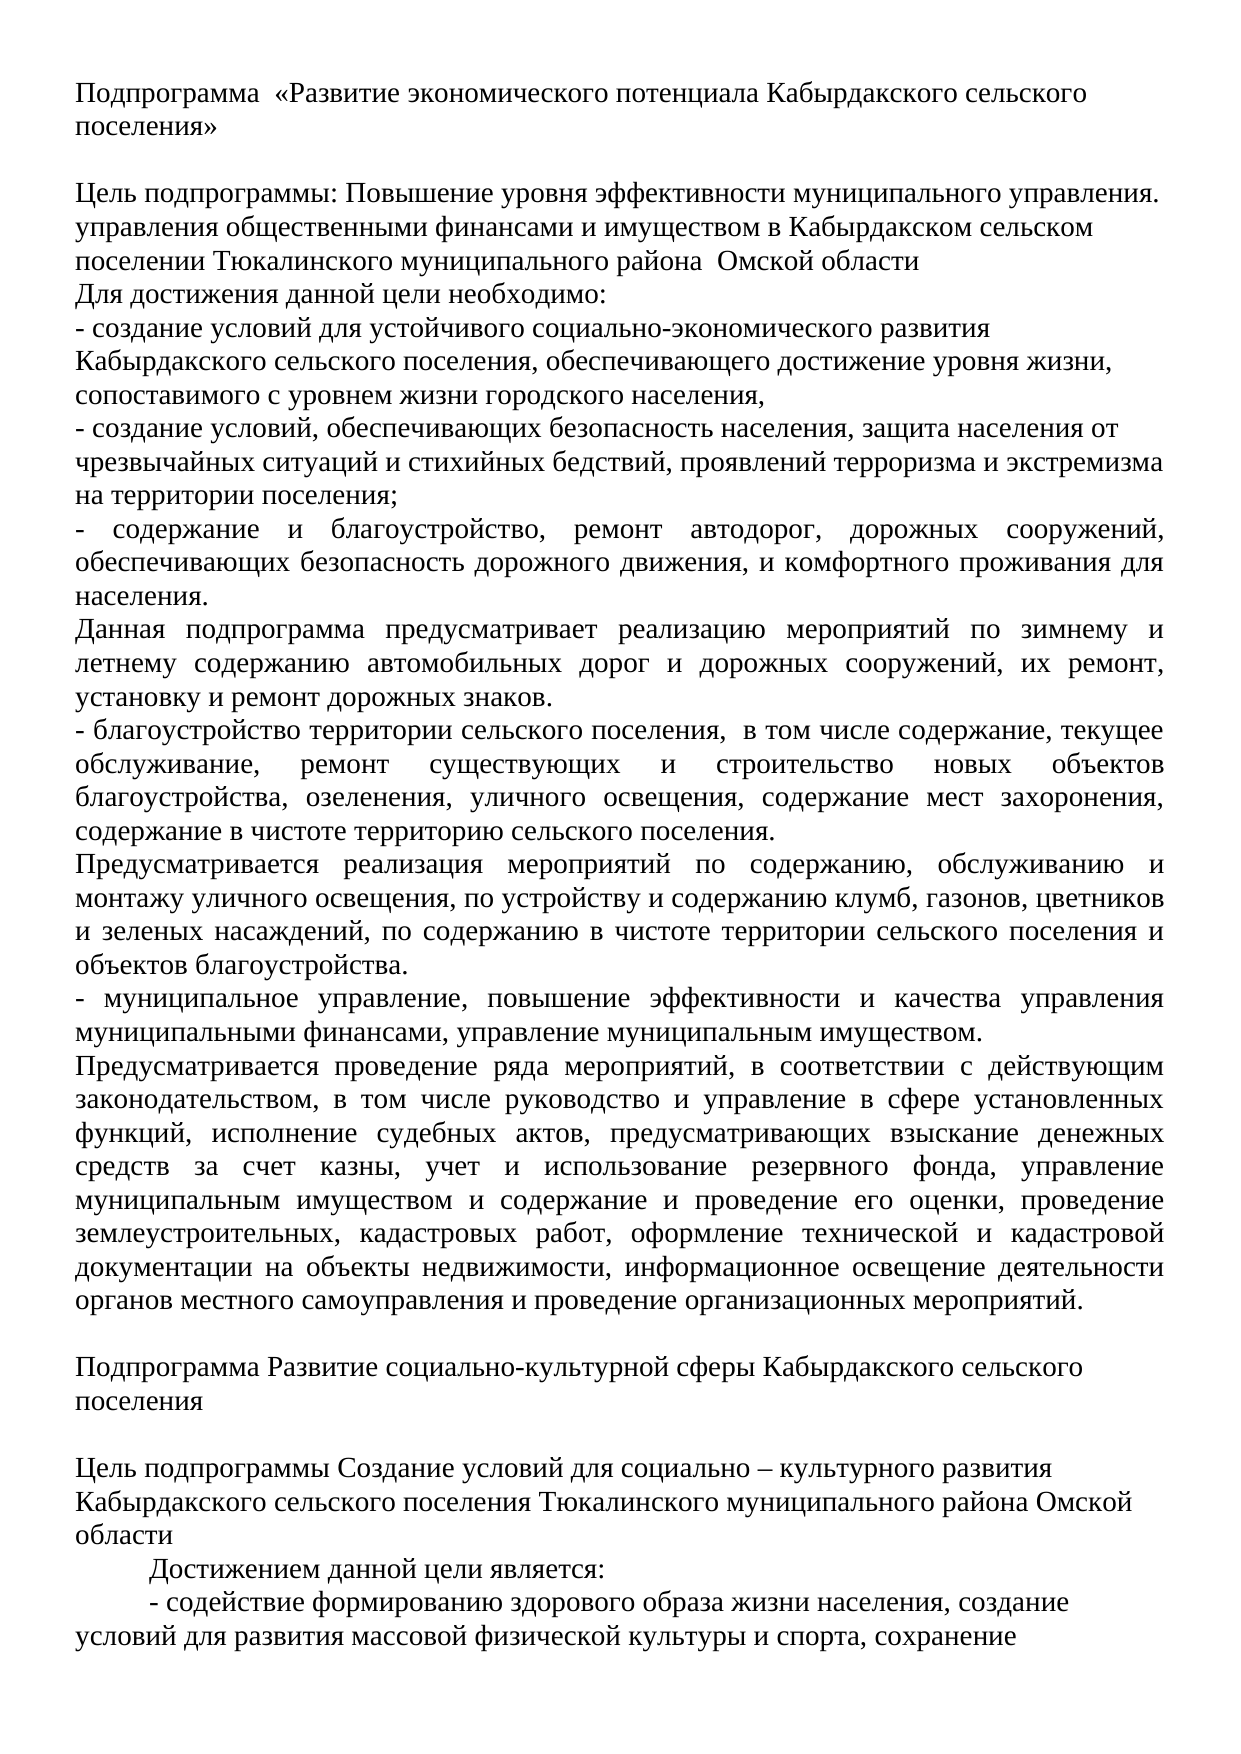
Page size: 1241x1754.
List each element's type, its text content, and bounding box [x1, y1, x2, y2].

text - муниципальное управление, повышение эффективности и качества управления муниципальными финансами, управление муниципальным имуществом. [75, 981, 1165, 1048]
text Предусматривается реализация мероприятий по содержанию, обслуживанию и монтажу уличного освещения, по устройству и содержанию клумб, газонов, цветников и зеленых насаждений, по содержанию в чистоте территории сельского поселения и объектов благоустройства. [75, 846, 1165, 981]
text - создание условий, обеспечивающих безопасность населения, защита населения от чрезвычайных ситуаций и стихийных бедствий, проявлений терроризма и экстремизма на территории поселения; [75, 410, 1165, 511]
text Данная подпрограмма предусматривает реализацию мероприятий по зимнему и летнему содержанию автомобильных дорог и дорожных сооружений, их ремонт, установку и ремонт дорожных знаков. [75, 612, 1165, 712]
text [75, 1584, 1165, 1651]
text Достижением данной цели является: [75, 1551, 1165, 1584]
text Подпрограмма «Развитие экономического потенциала Кабырдакского сельского поселения» [75, 75, 1165, 142]
text - благоустройство территории сельского поселения, в том числе содержание, текущее обслуживание, ремонт существующих и строительство новых объектов благоустройства, озеленения, уличного освещения, содержание мест захоронения, содержание в чистоте территорию сельского поселения. [75, 712, 1165, 846]
text Цель подпрограммы Создание условий для социально – культурного развития Кабырдакского сельского поселения Тюкалинского муниципального района Омской области [75, 1450, 1165, 1551]
text - создание условий для устойчивого социально-экономического развития Кабырдакского сельского поселения, обеспечивающего достижение уровня жизни, сопоставимого с уровнем жизни городского населения, [75, 310, 1165, 410]
text Предусматривается проведение ряда мероприятий, в соответствии с действующим законодательством, в том числе руководство и управление в сфере установленных функций, исполнение судебных актов, предусматривающих взыскание денежных средств за счет казны, учет и использование резервного фонда, управление муниципальным имуществом и содержание и проведение его оценки, проведение землеустроительных, кадастровых работ, оформление технической и кадастровой документации на объекты недвижимости, информационное освещение деятельности органов местного самоуправления и проведение организационных мероприятий. [75, 1048, 1165, 1316]
text Подпрограмма Развитие социально-культурной сферы Кабырдакского сельского поселения [75, 1349, 1165, 1417]
text Цель подпрограммы: Повышение уровня эффективности муниципального управления. управления общественными финансами и имуществом в Кабырдакском сельском поселении Тюкалинского муниципального района Омской области [75, 176, 1165, 276]
text - содержание и благоустройство, ремонт автодорог, дорожных сооружений, обеспечивающих безопасность дорожного движения, и комфортного проживания для населения. [75, 511, 1165, 612]
text Для достижения данной цели необходимо: [75, 276, 1165, 310]
